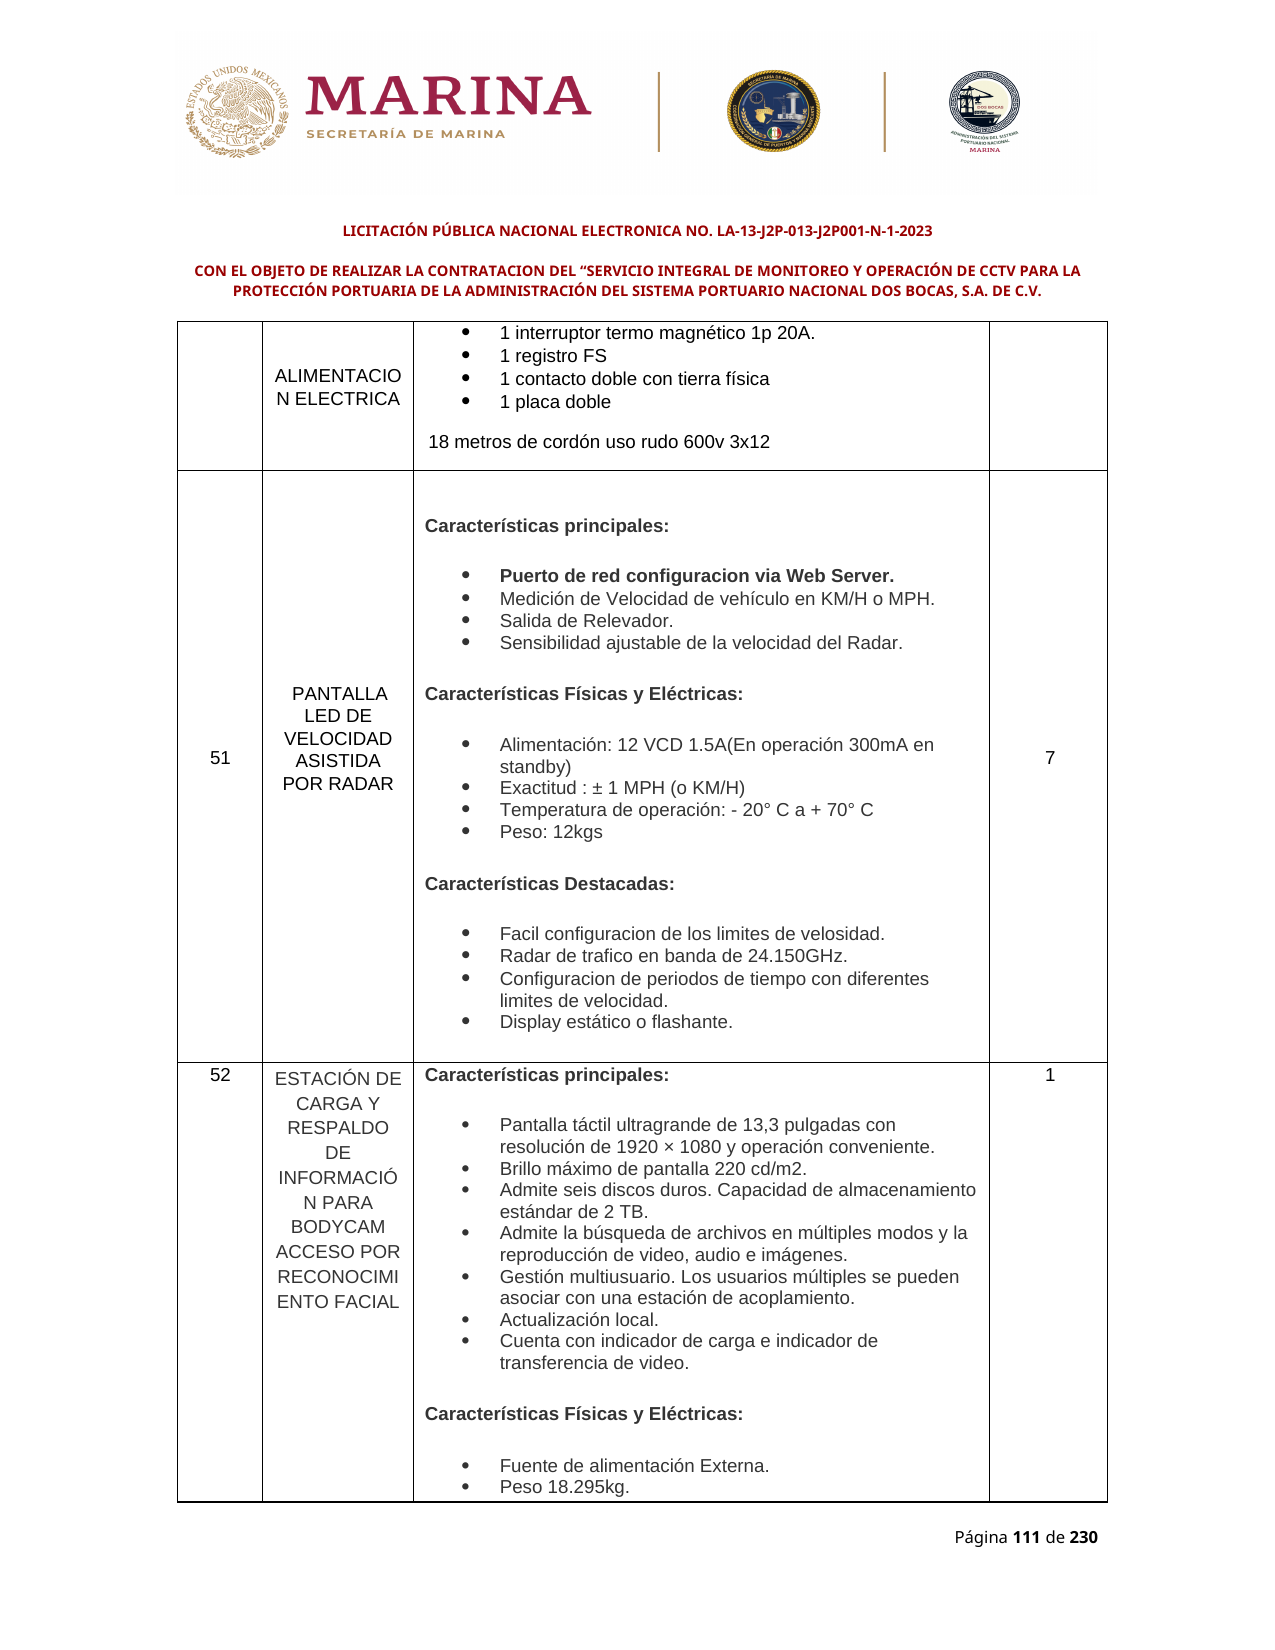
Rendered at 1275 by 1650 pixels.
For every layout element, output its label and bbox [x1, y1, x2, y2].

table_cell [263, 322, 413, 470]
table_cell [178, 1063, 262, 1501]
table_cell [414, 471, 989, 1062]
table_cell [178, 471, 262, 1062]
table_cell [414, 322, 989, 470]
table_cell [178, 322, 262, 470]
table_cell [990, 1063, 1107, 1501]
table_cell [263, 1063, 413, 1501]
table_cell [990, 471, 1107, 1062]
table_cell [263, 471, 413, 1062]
picture [175, 31, 1098, 195]
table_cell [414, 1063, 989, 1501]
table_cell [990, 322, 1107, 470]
